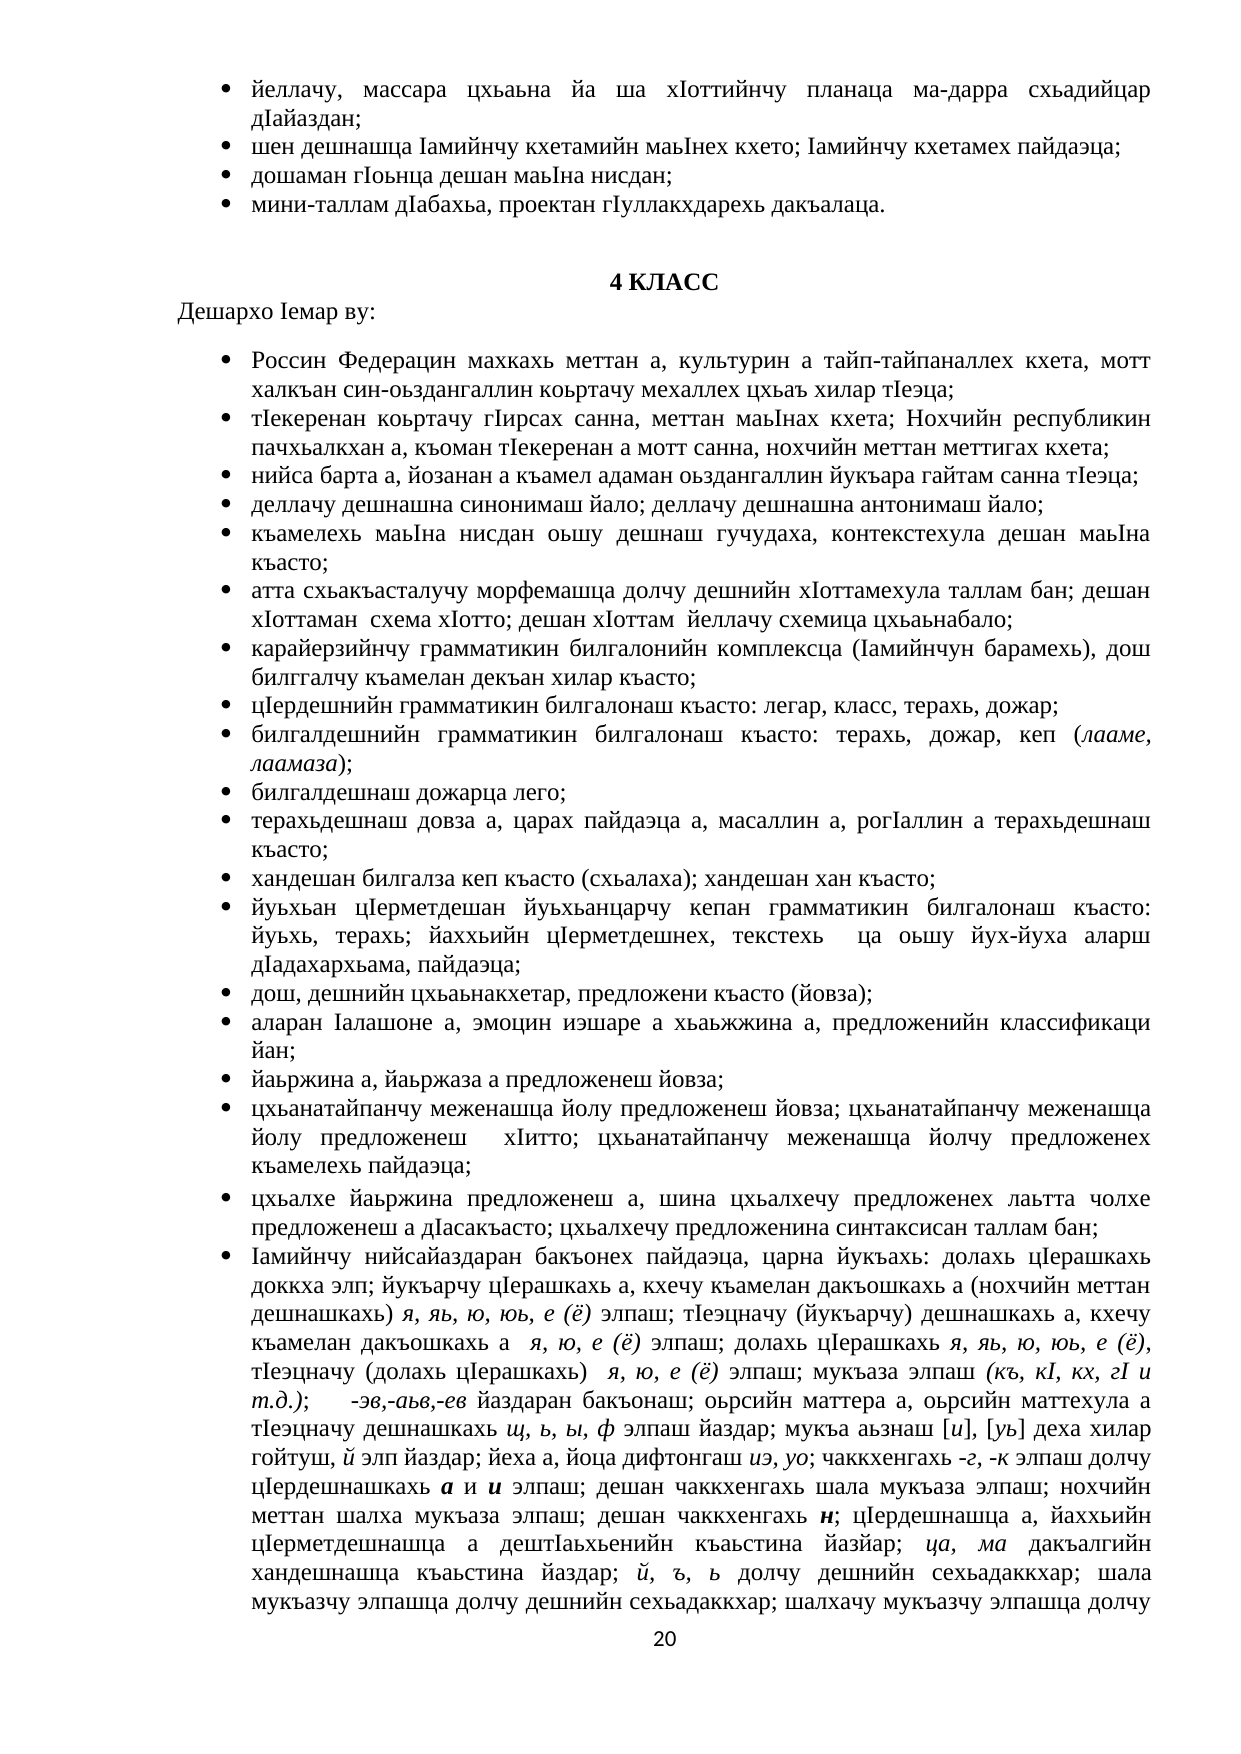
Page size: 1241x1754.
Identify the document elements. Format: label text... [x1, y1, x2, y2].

list йуьхьан цӀерметдешан йуьхьанцарчу кепан грамматикин билгалонаш къасто: йуьхь, терахь; йаххьийн цӀерметдешнех, текстехь ца оьшу йух-йуха аларш дӀадахархьама, пайдаэца; [222, 892, 1152, 978]
list билгалдешнаш дожарца лего; [222, 777, 1152, 806]
list хандешан билгалза кеп къасто (схьалаха); хандешан хан къасто; [222, 863, 1152, 892]
list къамелехь маьӀна нисдан оьшу дешнаш гучудаха, контекстехула дешан маьӀна къасто; [222, 518, 1152, 576]
list цхьалхе йаьржина предложенеш а, шина цхьалхечу предложенех лаьтта чолхе предложенеш а дӀасакъасто; цхьалхечу предложенина синтаксисан таллам бан; [222, 1183, 1152, 1241]
text Дешархо Ӏемар ву: [177, 296, 1152, 325]
list деллачу дешнашна синонимаш йало; деллачу дешнашна антонимаш йало; [222, 489, 1152, 518]
list цхьанатайпанчу меженашца йолу предложенеш йовза; цхьанатайпанчу меженашца йолу предложенеш хӀитто; цхьанатайпанчу меженашца йолчу предложенех къамелехь пайдаэца; [222, 1093, 1152, 1179]
text 4 КЛАСС [177, 267, 1152, 296]
list Россин Федерацин махкахь меттан а, культурин а тайп-тайпаналлех кхета, мотт халкъан син-оьздангаллин коьртачу мехаллех цхьаъ хилар тӀеэца; [222, 346, 1152, 403]
list йаьржина а, йаьржаза а предложенеш йовза; [222, 1064, 1152, 1093]
list карайерзийнчу грамматикин билгалонийн комплексца (Ӏамийнчун барамехь), дош билггалчу къамелан декъан хилар къасто; [222, 633, 1152, 691]
list шен дешнашца Ӏамийнчу кхетамийн маьӀнех кхето; Ӏамийнчу кхетамех пайдаэца; [222, 131, 1152, 160]
list дошаман гӀоьнца дешан маьӀна нисдан; [222, 160, 1152, 189]
list терахьдешнаш довза а, царах пайдаэца а, масаллин а, рогӀаллин а терахьдешнаш къасто; [222, 806, 1152, 863]
list цӀердешнийн грамматикин билгалонаш къасто: легар, класс, терахь, дожар; [222, 691, 1152, 719]
list аларан Ӏалашоне а, эмоцин иэшаре а хьаьжжина а, предложенийн классификаци йан; [222, 1007, 1152, 1064]
list мини-таллам дӀабахьа, проектан гӀуллакхдарехь дакъалаца. [222, 189, 1152, 218]
list билгалдешнийн грамматикин билгалонаш къасто: терахь, дожар, кеп (лааме, лаамаза); [222, 719, 1152, 777]
list нийса барта а, йозанан а къамел адаман оьздангаллин йукъара гайтам санна тӀеэца; [222, 461, 1152, 489]
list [222, 1241, 1152, 1615]
list йеллачу, массара цхьаьна йа ша хӀоттийнчу планаца ма-дарра схьадийцар дӀайаздан; [222, 74, 1152, 131]
list дош, дешнийн цхьаьнакхетар, предложени къасто (йовза); [222, 978, 1152, 1007]
list тӀекеренан коьртачу гӀирсах санна, меттан маьӀнах кхета; Нохчийн республикин пачхьалкхан а, къоман тӀекеренан а мотт санна, нохчийн меттан меттигах кхета; [222, 403, 1152, 461]
list атта схьакъасталучу морфемашца долчу дешнийн хӀоттамехула таллам бан; дешан хӀоттаман схема хӀотто; дешан хӀоттам йеллачу схемица цхьаьнабало; [222, 576, 1152, 633]
